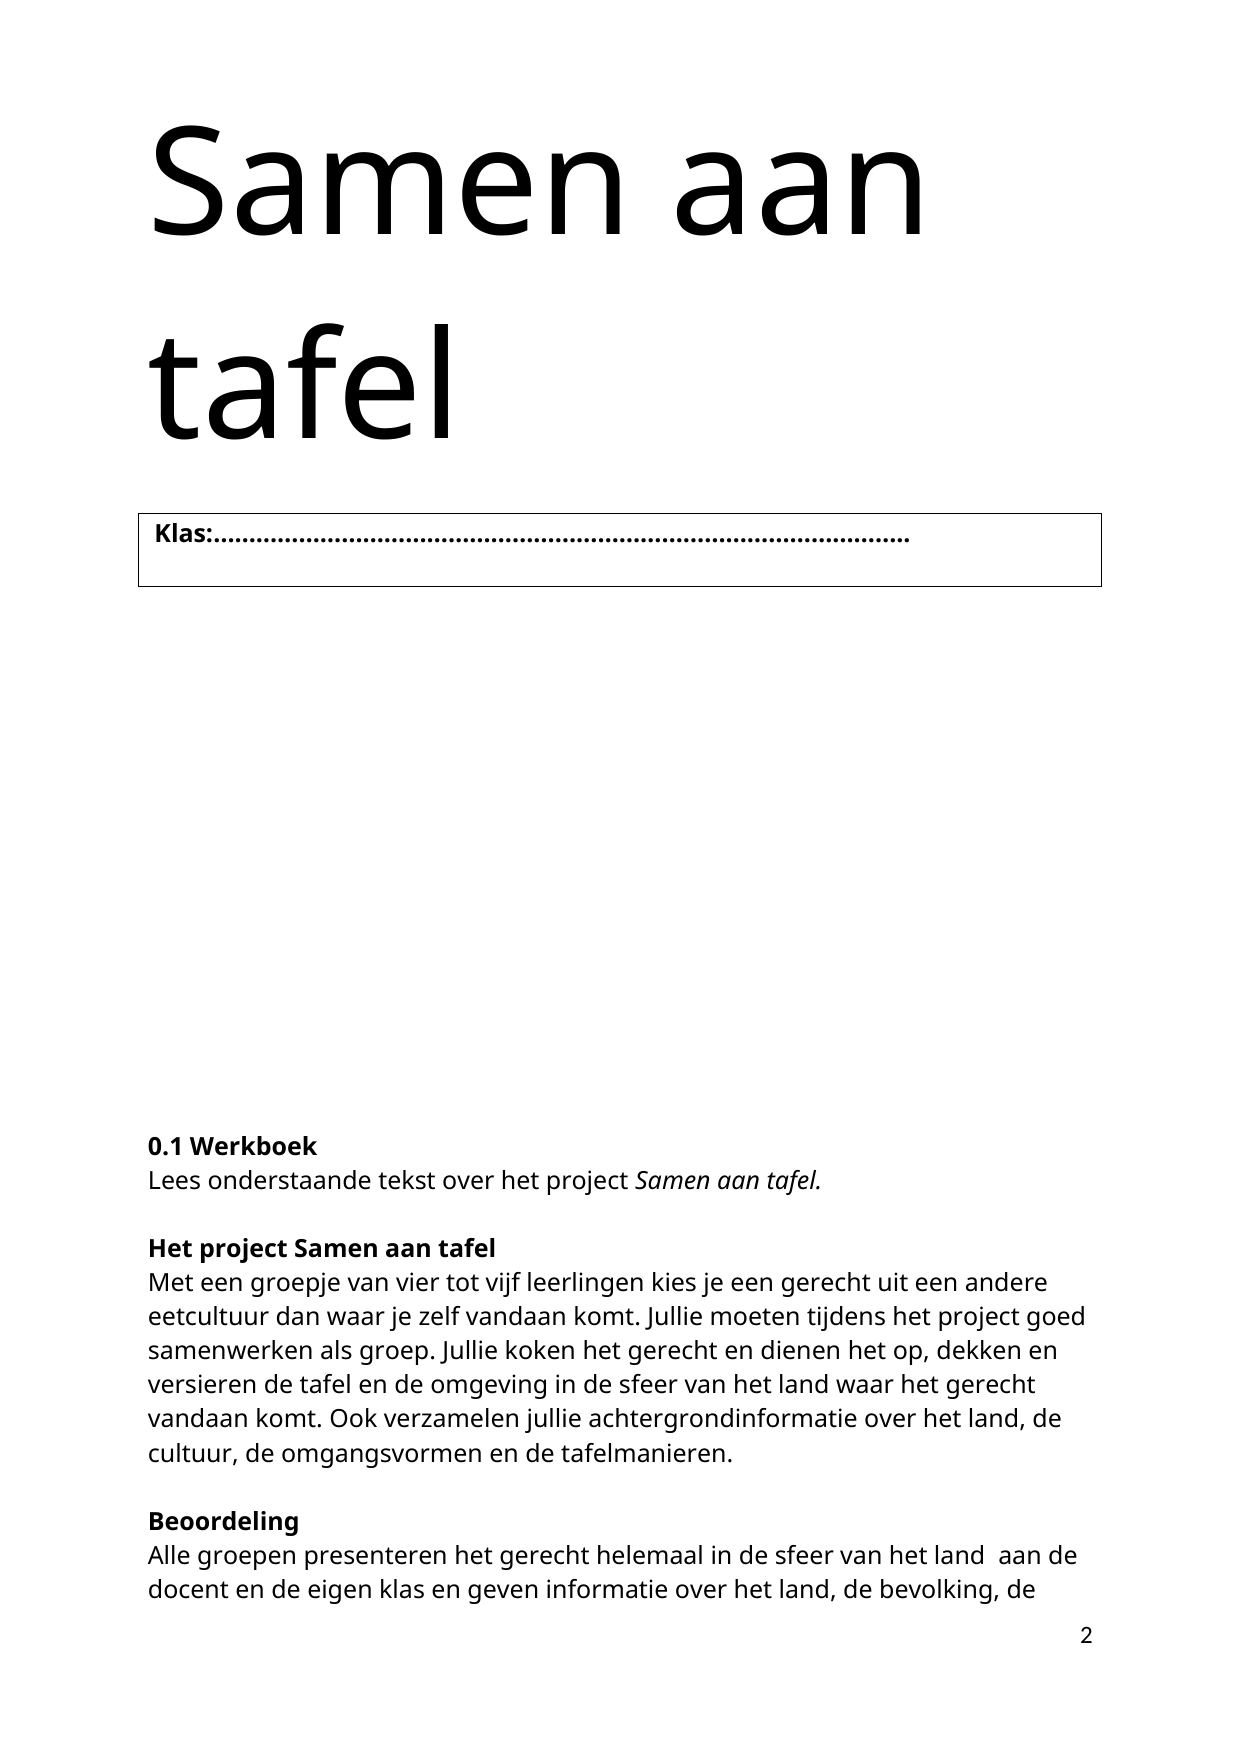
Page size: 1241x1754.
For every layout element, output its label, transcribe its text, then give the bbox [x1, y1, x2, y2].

text Met een groepje van vier tot vijf leerlingen kies je een gerecht uit een andere eetcultuur dan waar je zelf vandaan komt. Jullie moeten tijdens het project goed samenwerken als groep. Jullie koken het gerecht en dienen het op, dekken en versieren de tafel en de omgeving in de sfeer van het land waar het gerecht vandaan komt. Ook verzamelen jullie achtergrondinformatie over het land, de cultuur, de omgangsvormen en de tafelmanieren. [148, 1265, 1093, 1469]
text Lees onderstaande tekst over het project Samen aan tafel. [148, 1163, 1093, 1197]
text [148, 1537, 1093, 1606]
text Beoordeling [148, 1503, 1093, 1537]
text 0.1 Werkboek [148, 1129, 1093, 1163]
text Klas:…………………………………………………………………………………….. [139, 514, 1101, 550]
text Het project Samen aan tafel [148, 1231, 1093, 1265]
